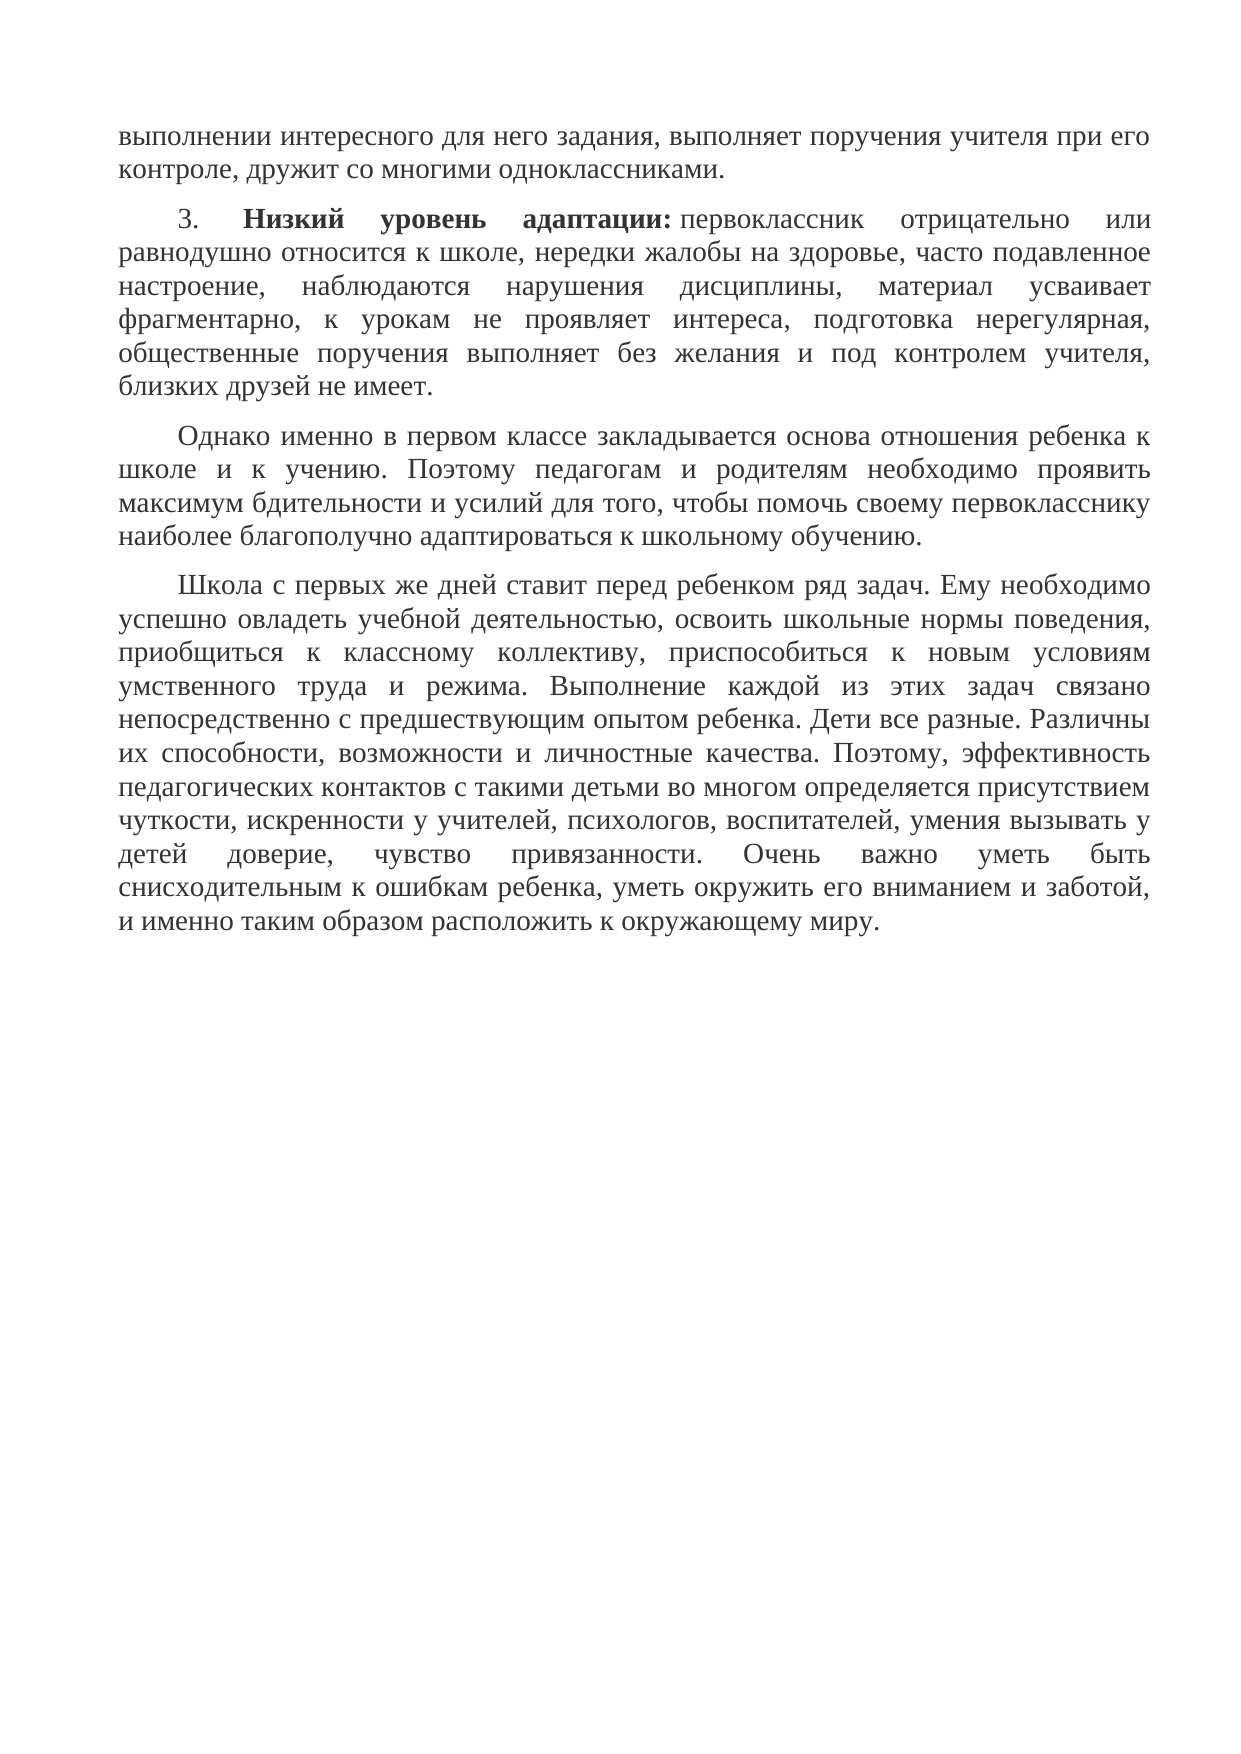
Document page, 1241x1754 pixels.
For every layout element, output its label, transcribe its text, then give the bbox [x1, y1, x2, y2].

text Однако именно в первом классе закладывается основа отношения ребенка к школе и к учению. Поэтому педагогам и родителям необходимо проявить максимум бдительности и усилий для того, чтобы помочь своему первокласснику наиболее благополучно адаптироваться к школьному обучению. [118, 418, 1152, 552]
text Школа с первых же дней ставит перед ребенком ряд задач. Ему необходимо успешно овладеть учебной деятельностью, освоить школьные нормы поведения, приобщиться к классному коллективу, приспособиться к новым условиям умственного труда и режима. Выполнение каждой из этих задач связано непосредственно с предшествующим опытом ребенка. Дети все разные. Различны их способности, возможности и личностные качества. Поэтому, эффективность педагогических контактов с такими детьми во многом определяется присутствием чуткости, искренности у учителей, психологов, воспитателей, умения вызывать у детей доверие, чувство привязанности. Очень важно уметь быть снисходительным к ошибкам ребенка, уметь окружить его вниманием и заботой, и именно таким образом расположить к окружающему миру. [118, 567, 1152, 936]
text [118, 118, 1152, 185]
text 3. Низкий уровень адаптации: первоклассник отрицательно или равнодушно относится к школе, нередки жалобы на здоровье, часто подавленное настроение, наблюдаются нарушения дисциплины, материал усваивает фрагментарно, к урокам не проявляет интереса, подготовка нерегулярная, общественные поручения выполняет без желания и под контролем учителя, близких друзей не имеет. [118, 201, 1152, 402]
